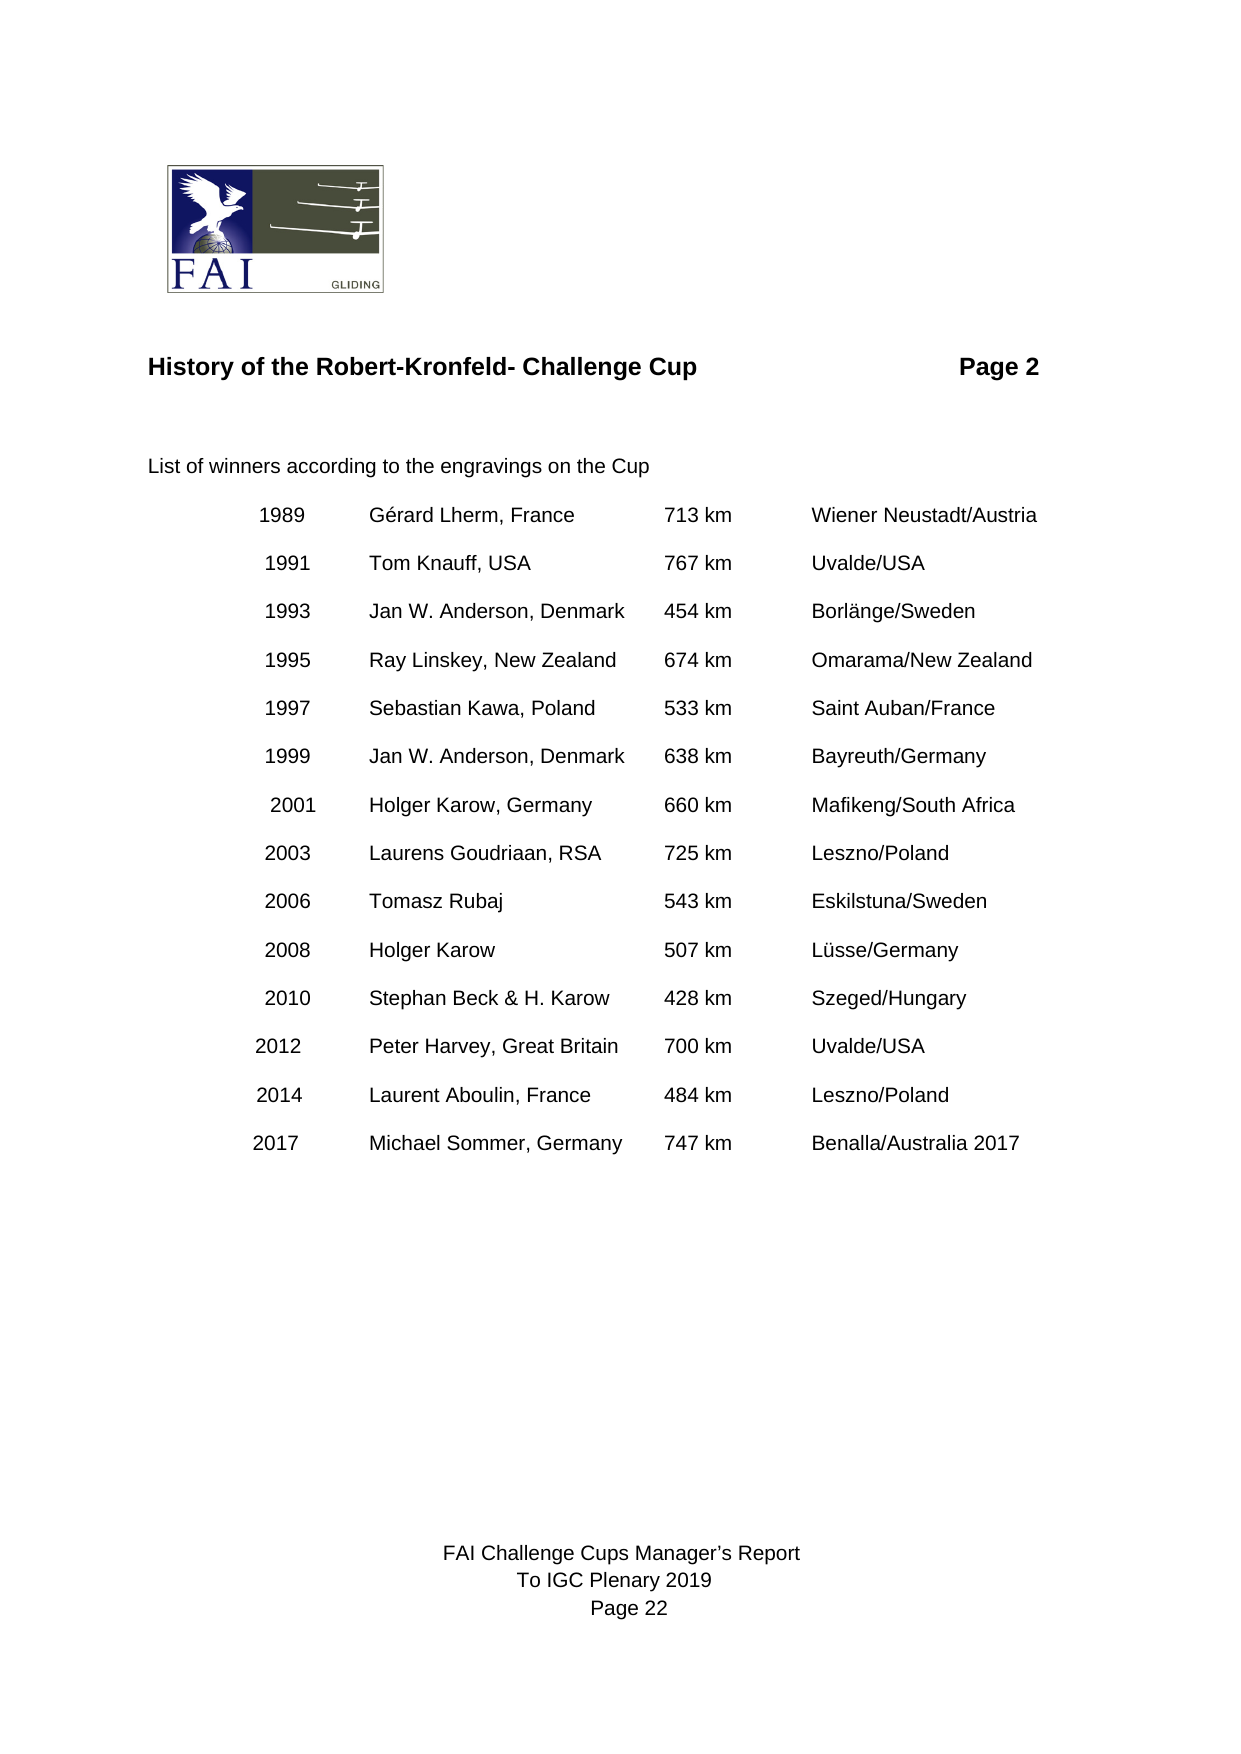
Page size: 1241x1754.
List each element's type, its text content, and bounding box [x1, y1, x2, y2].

list FAI Challenge Cups Manager’s Report [296, 1541, 1093, 1565]
text 2010 Stephan Beck & H. Karow 428 km Szeged/Hungary [258, 986, 1093, 1010]
list To IGC Plenary 2019 Page 22 [296, 1568, 1093, 1620]
text 1999 Jan W. Anderson, Denmark 638 km Bayreuth/Germany [258, 744, 1093, 768]
text 1993 Jan W. Anderson, Denmark 454 km Borlänge/Sweden [258, 599, 1093, 623]
text 2014 Laurent Aboulin, France 484 km Leszno/Poland [177, 1082, 1093, 1106]
text History of the Robert-Kronfeld- Challenge Cup Page 2 [148, 352, 1093, 381]
text 2017 Michael Sommer, Germany 747 km Benalla/Australia 2017 [177, 1131, 1093, 1155]
text 1997 Sebastian Kawa, Poland 533 km Saint Auban/France [258, 696, 1093, 720]
list Gérard Lherm, France 713 km Wiener Neustadt/Austria [258, 502, 1093, 526]
text 2008 Holger Karow 507 km Lüsse/Germany [258, 937, 1093, 961]
text 1995 Ray Linskey, New Zealand 674 km Omarama/New Zealand [258, 647, 1093, 671]
text 2001 Holger Karow, Germany 660 km Mafikeng/South Africa [258, 792, 1093, 816]
picture [167, 165, 385, 293]
text List of winners according to the engravings on the Cup [148, 454, 1093, 478]
text 1991 Tom Knauff, USA 767 km Uvalde/USA [258, 551, 1093, 575]
text 2006 Tomasz Rubaj 543 km Eskilstuna/Sweden [258, 889, 1093, 913]
text 2003 Laurens Goudriaan, RSA 725 km Leszno/Poland [258, 841, 1093, 865]
list 2012 Peter Harvey, Great Britain 700 km Uvalde/USA [191, 1034, 1093, 1058]
